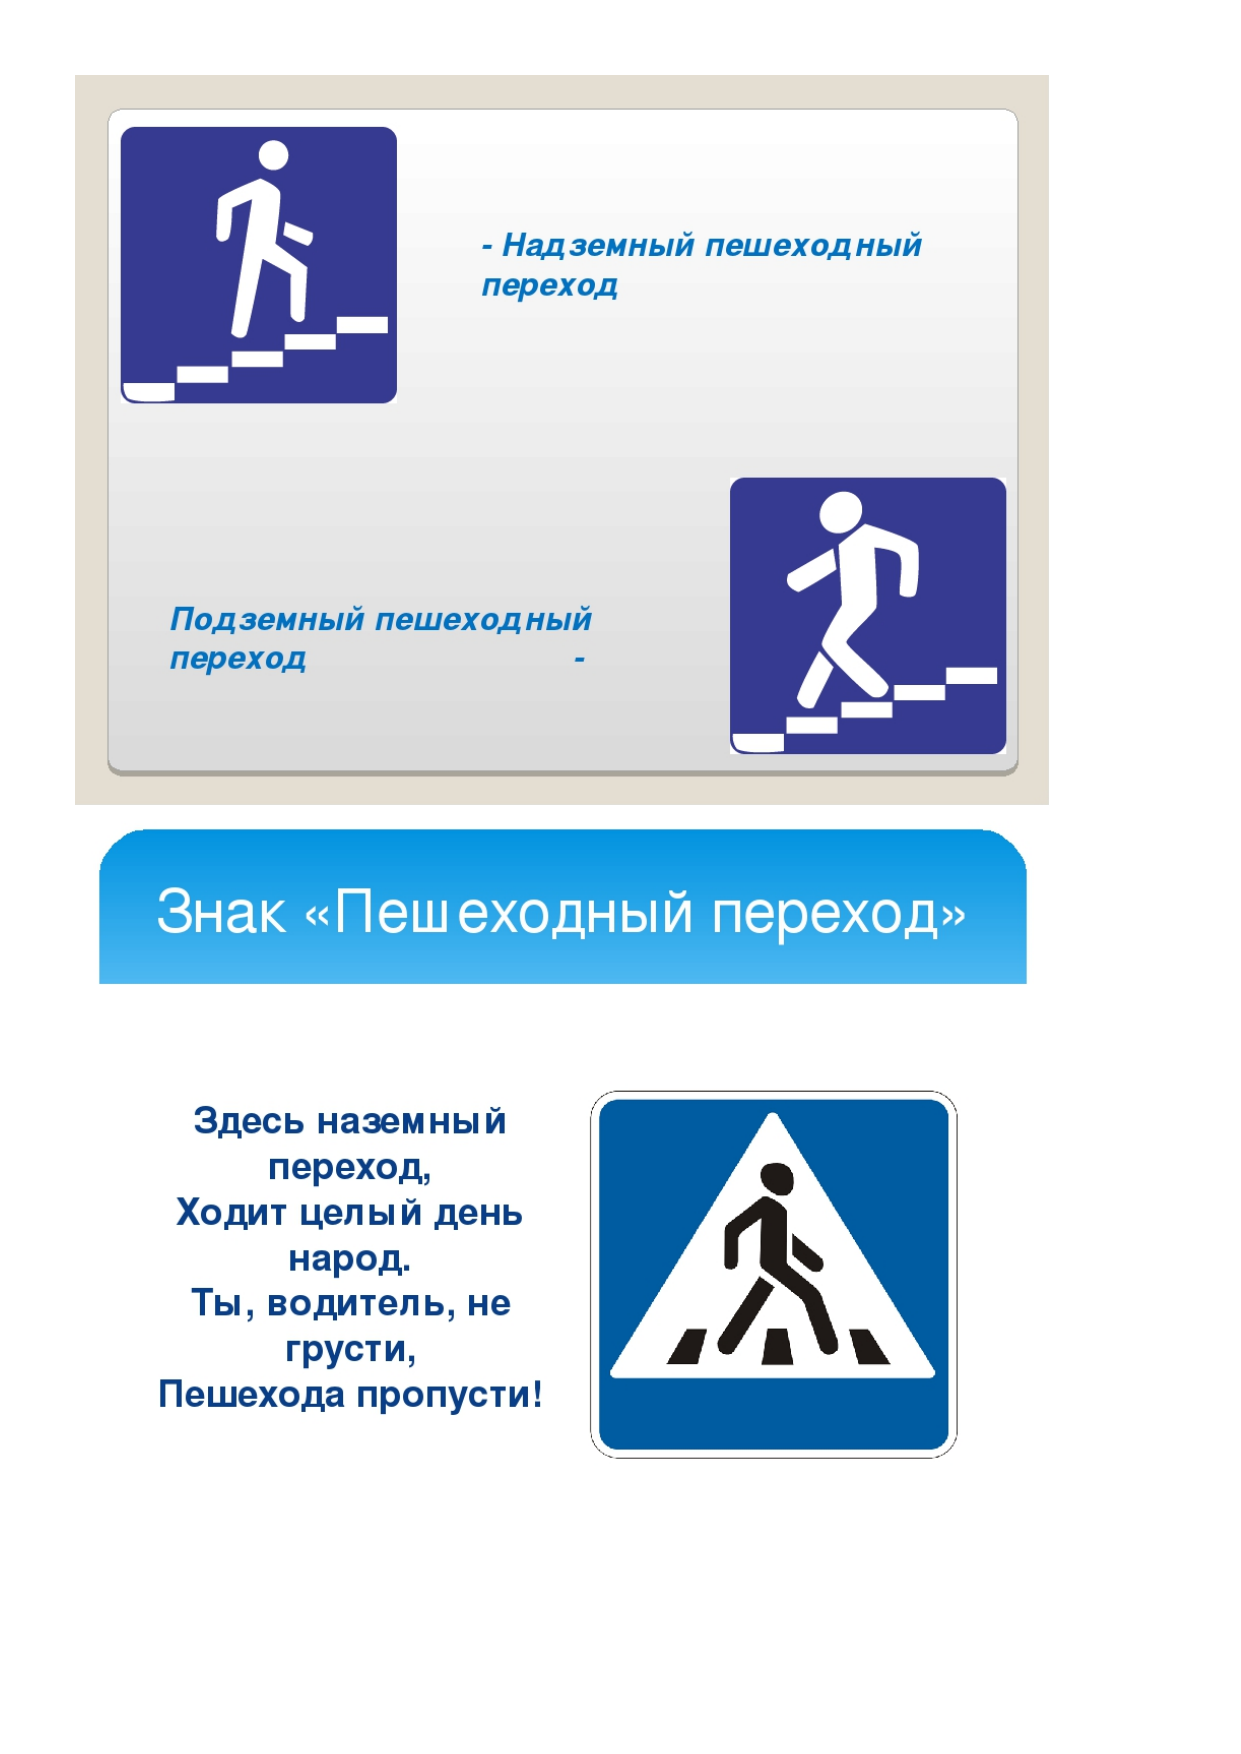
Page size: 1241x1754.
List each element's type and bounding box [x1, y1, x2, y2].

picture [75, 75, 1050, 1537]
